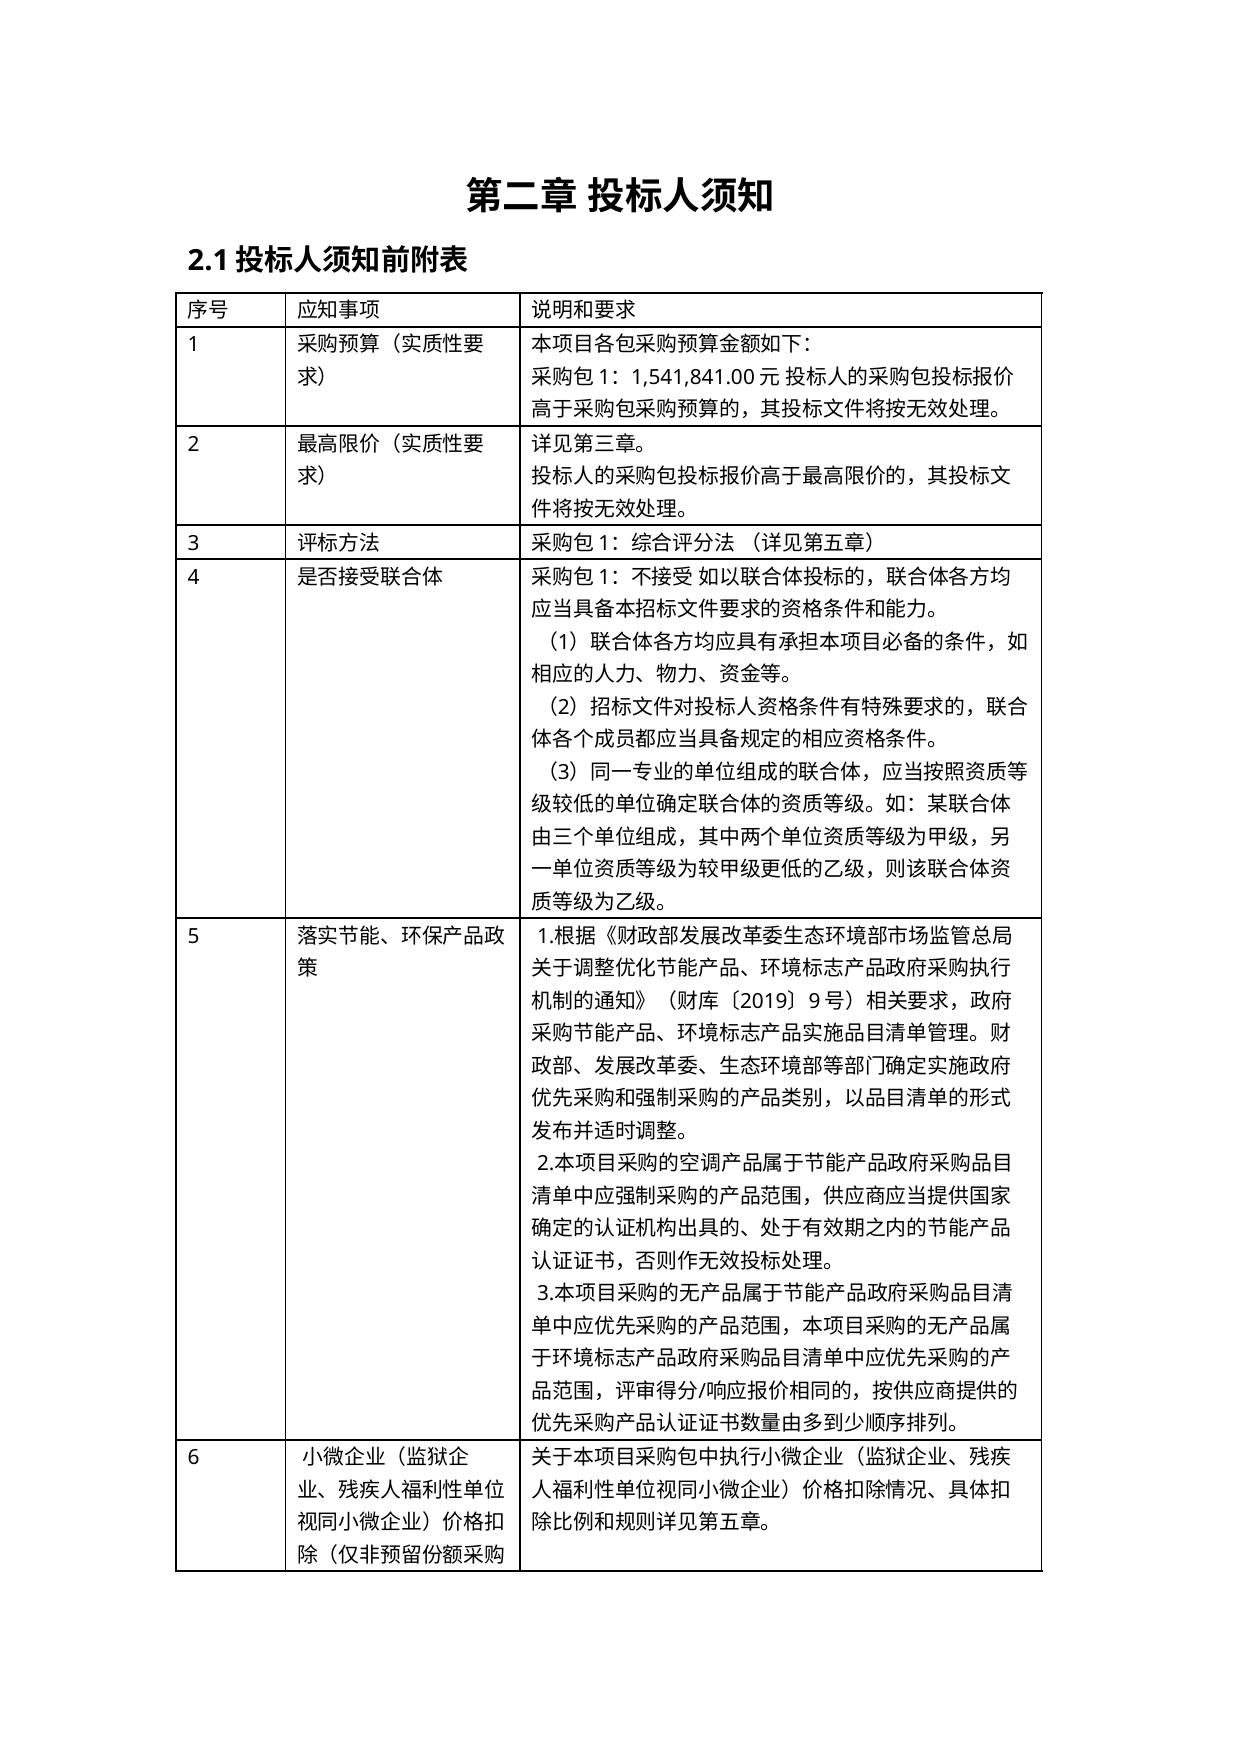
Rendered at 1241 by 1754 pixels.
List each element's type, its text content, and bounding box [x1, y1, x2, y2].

table_header 说明和要求 [521, 294, 1041, 326]
table_cell 采购包1：综合评分法 （详见第五章） [521, 526, 1041, 558]
table_cell 最高限价（实质性要求） [286, 427, 519, 524]
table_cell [521, 1441, 1041, 1570]
table_cell 评标方法 [286, 526, 519, 558]
table_cell 落实节能、环保产品政策 [286, 919, 519, 1439]
table_cell 1 [177, 328, 285, 425]
table_cell 4 [177, 560, 285, 917]
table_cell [286, 1441, 519, 1570]
table_cell 3 [177, 526, 285, 558]
table_cell 采购包1：不接受 如以联合体投标的，联合体各方均应当具备本招标文件要求的资格条件和能力。 （1）联合体各方均应具有承担本项目必备的条件，如相应的人力、物力、资金等。 （2）招标文件对投标人资格条件有特殊要求的，联合体各个成员都应当具备规定的相应资格条件。 （3）同一专业的单位组成的联合体，应当按照资质等级较低的单位确定联合体的资质等级。如：某联合体由三个单位组成，其中两个单位资质等级为甲级，另一单位资质等级为较甲级更低的乙级，则该联合体资质等级为乙级。 [521, 560, 1041, 917]
table_cell 本项目各包采购预算金额如下： 采购包1：1,541,841.00元 投标人的采购包投标报价高于采购包采购预算的，其投标文件将按无效处理。 [521, 328, 1041, 425]
table_cell 采购预算（实质性要求） [286, 328, 519, 425]
table_cell 详见第三章。 投标人的采购包投标报价高于最高限价的，其投标文件将按无效处理。 [521, 427, 1041, 524]
table_cell 2 [177, 427, 285, 524]
table_cell 是否接受联合体 [286, 560, 519, 917]
table_cell 5 [177, 919, 285, 1439]
text 2.1投标人须知前附表 [187, 227, 1053, 292]
table_cell 6 [177, 1441, 285, 1570]
table_cell 1.根据《财政部发展改革委生态环境部市场监管总局关于调整优化节能产品、环境标志产品政府采购执行机制的通知》（财库〔2019〕9号）相关要求，政府采购节能产品、环境标志产品实施品目清单管理。财政部、发展改革委、生态环境部等部门确定实施政府优先采购和强制采购的产品类别，以品目清单的形式发布并适时调整。 2.本项目采购的空调产品属于节能产品政府采购品目清单中应强制采购的产品范围，供应商应当提供国家确定的认证机构出具的、处于有效期之内的节能产品认证证书，否则作无效投标处理。 3.本项目采购的无产品属于节能产品政府采购品目清单中应优先采购的产品范围，本项目采购的无产品属于环境标志产品政府采购品目清单中应优先采购的产品范围，评审得分/响应报价相同的，按供应商提供的优先采购产品认证证书数量由多到少顺序排列。 [521, 919, 1041, 1439]
text 第二章 投标人须知 [187, 162, 1053, 227]
table_header 应知事项 [286, 294, 519, 326]
table_header 序号 [177, 294, 285, 326]
